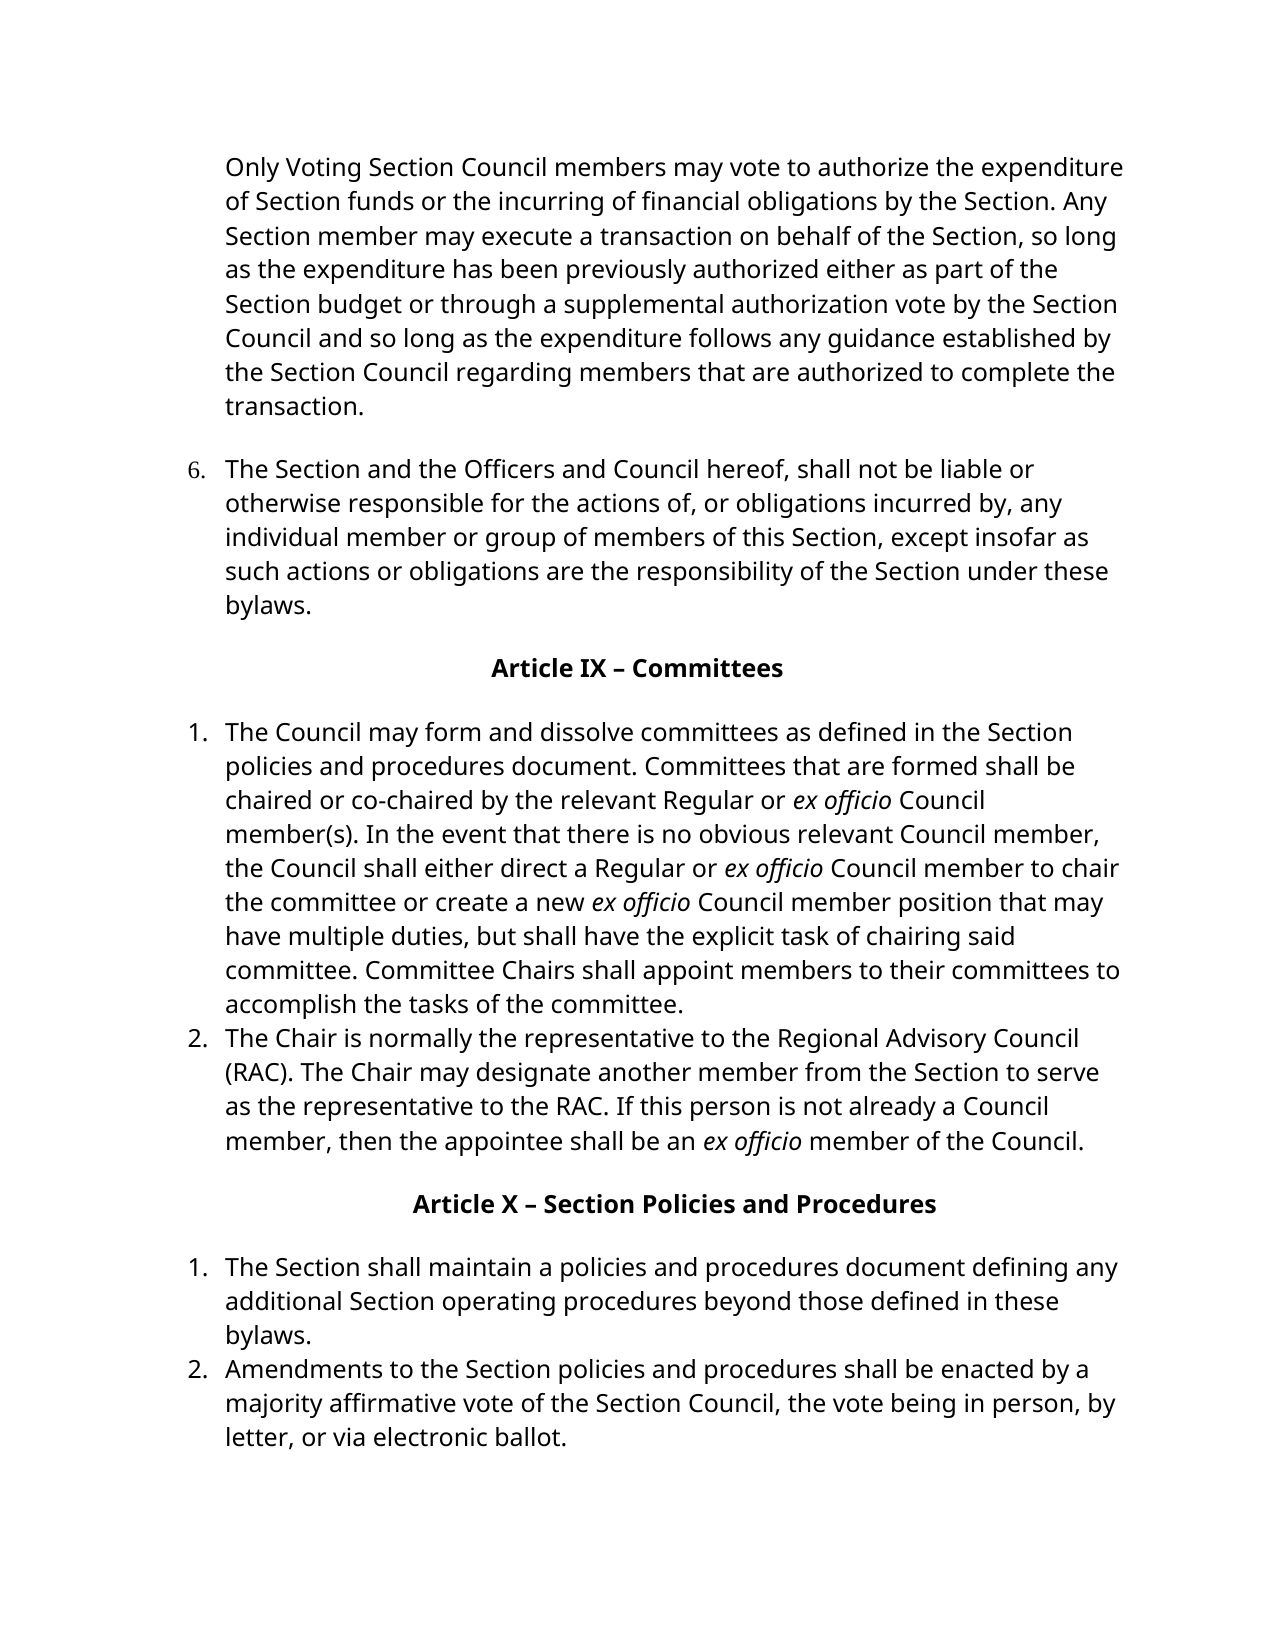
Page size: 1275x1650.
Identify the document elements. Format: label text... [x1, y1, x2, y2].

text Article IX – Committees [150, 651, 1125, 685]
list The Section and the Officers and Council hereof, shall not be liable or otherwise responsible for the actions of, or obligations incurred by, any individual member or group of members of this Section, except insofar as such actions or obligations are the responsibility of the Section under these bylaws. [187, 452, 1125, 622]
list The Section shall maintain a policies and procedures document defining any additional Section operating procedures beyond those defined in these bylaws. [187, 1249, 1125, 1352]
text Article X – Section Policies and Procedures [225, 1186, 1125, 1220]
list Amendments to the Section policies and procedures shall be enacted by a majority affirmative vote of the Section Council, the vote being in person, by letter, or via electronic ballot. [187, 1352, 1125, 1454]
list The Council may form and dissolve committees as defined in the Section policies and procedures document. Committees that are formed shall be chaired or co-chaired by the relevant Regular or ex officio Council member(s). In the event that there is no obvious relevant Council member, the Council shall either direct a Regular or ex officio Council member to chair the committee or create a new ex officio Council member position that may have multiple duties, but shall have the explicit task of chairing said committee. Committee Chairs shall appoint members to their committees to accomplish the tasks of the committee. [187, 714, 1125, 1021]
text Only Voting Section Council members may vote to authorize the expenditure of Section funds or the incurring of financial obligations by the Section. Any Section member may execute a transaction on behalf of the Section, so long as the expenditure has been previously authorized either as part of the Section budget or through a supplemental authorization vote by the Section Council and so long as the expenditure follows any guidance established by the Section Council regarding members that are authorized to complete the transaction. [225, 150, 1125, 422]
list The Chair is normally the representative to the Regional Advisory Council (RAC). The Chair may designate another member from the Section to serve as the representative to the RAC. If this person is not already a Council member, then the appointee shall be an ex officio member of the Council. [187, 1021, 1125, 1157]
